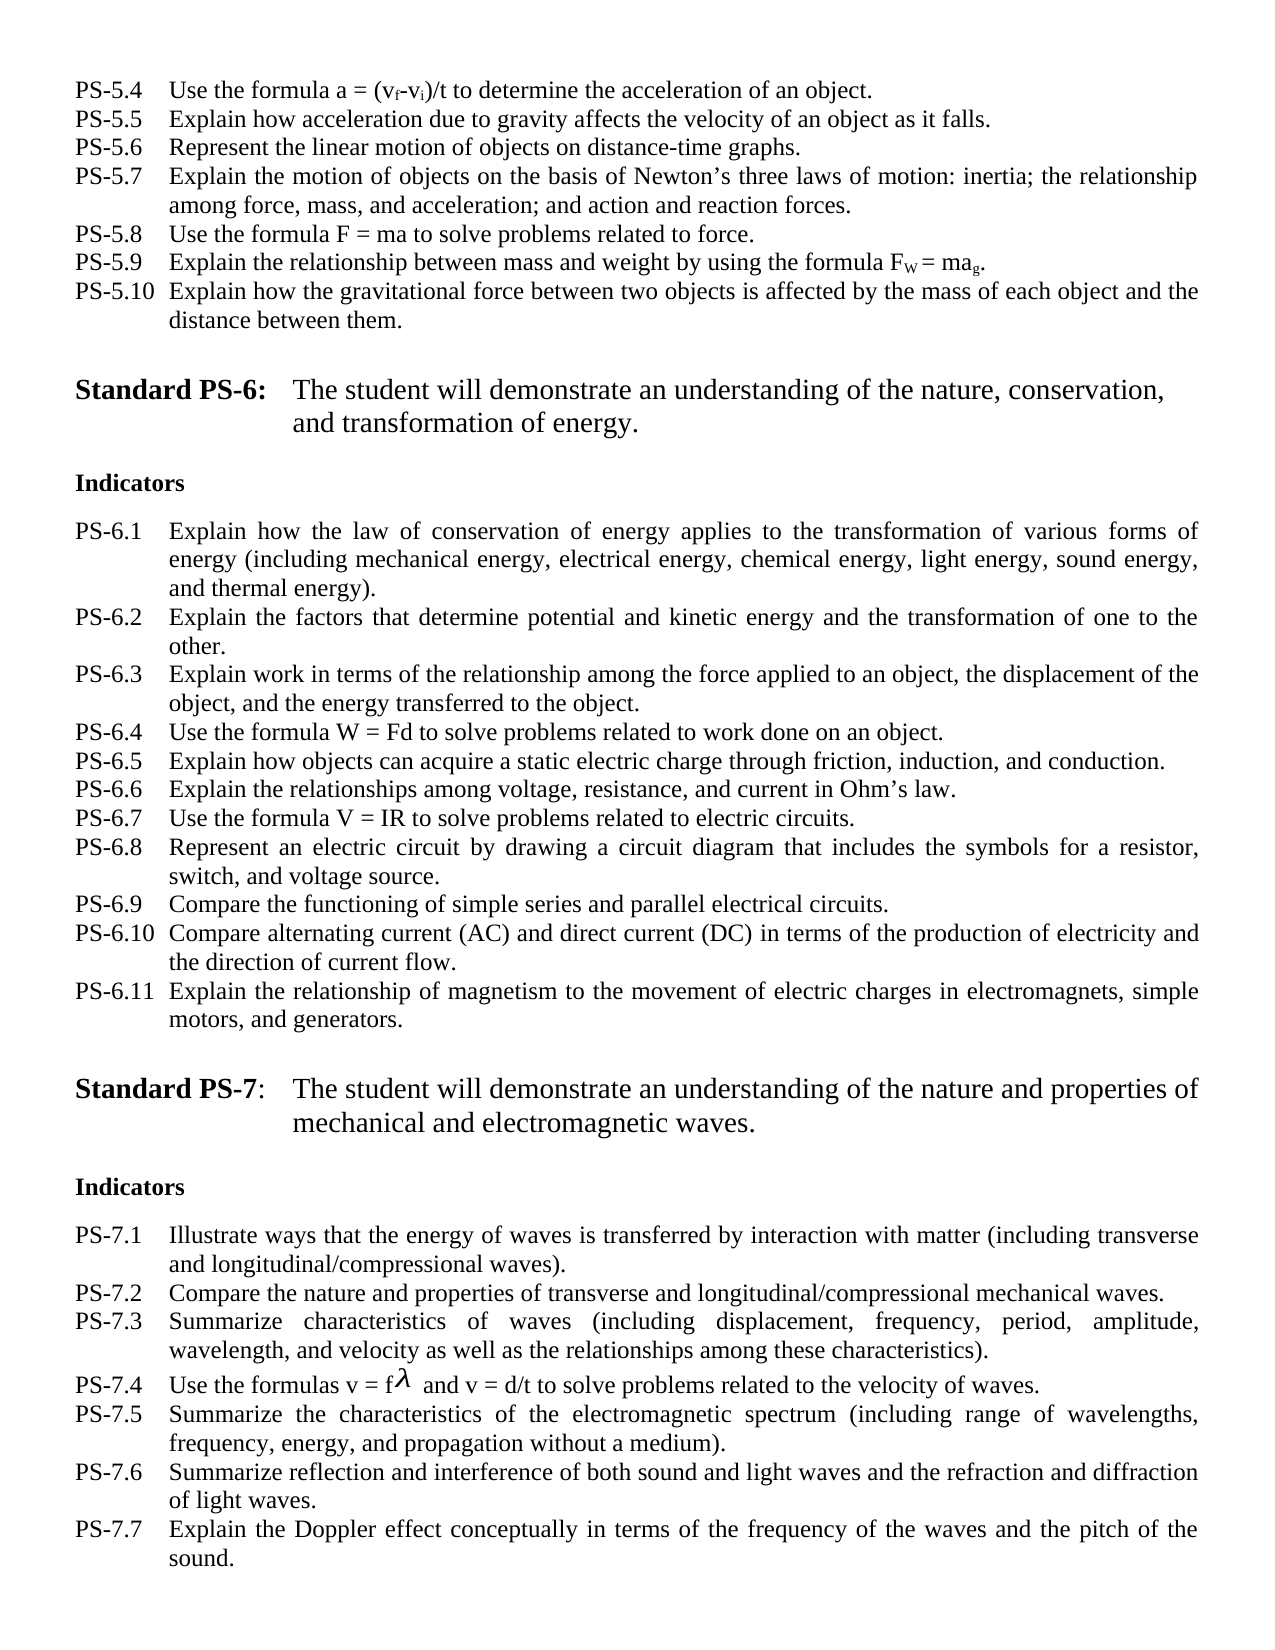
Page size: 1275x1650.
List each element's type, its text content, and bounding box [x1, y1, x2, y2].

text PS-5.7 Explain the motion of objects on the basis of Newton’s three laws of motion: inertia; the relationship among force, mass, and acceleration; and action and reaction forces. [75, 161, 1200, 219]
text PS-7.2 Compare the nature and properties of transverse and longitudinal/compressional mechanical waves. [75, 1278, 1200, 1306]
text PS-6.7 Use the formula V = IR to solve problems related to electric circuits. [75, 803, 1200, 832]
text PS-6.2 Explain the factors that determine potential and kinetic energy and the transformation of one to the other. [75, 602, 1200, 659]
text PS-6.9 Compare the functioning of simple series and parallel electrical circuits. [75, 889, 1200, 918]
text PS-5.5 Explain how acceleration due to gravity affects the velocity of an object as it falls. [75, 104, 1200, 132]
text PS-5.10 Explain how the gravitational force between two objects is affected by the mass of each object and the distance between them. [75, 276, 1200, 334]
text PS-6.4 Use the formula W = Fd to solve problems related to work done on an object. [75, 717, 1200, 746]
text PS-7.1 Illustrate ways that the energy of waves is transferred by interaction with matter (including transverse and longitudinal/compressional waves). [75, 1220, 1200, 1278]
subtitle Indicators [75, 1172, 1200, 1201]
text PS-5.9 Explain the relationship between mass and weight by using the formula FW = mag. [75, 247, 1200, 276]
text PS-6.1 Explain how the law of conservation of energy applies to the transformation of various forms of energy (including mechanical energy, electrical energy, chemical energy, light energy, sound energy, and thermal energy). [75, 516, 1200, 602]
text Standard PS-6: The student will demonstrate an understanding of the nature, conservation, and transformation of energy. [75, 372, 1200, 439]
text PS-7.6 Summarize reflection and interference of both sound and light waves and the refraction and diffraction of light waves. [75, 1457, 1200, 1514]
text Standard PS-7: The student will demonstrate an understanding of the nature and properties of mechanical and electromagnetic waves. [75, 1072, 1200, 1139]
text PS-6.10 Compare alternating current (AC) and direct current (DC) in terms of the production of electricity and the direction of current flow. [75, 918, 1200, 976]
text PS-6.6 Explain the relationships among voltage, resistance, and current in Ohm’s law. [75, 774, 1200, 803]
text PS-7.5 Summarize the characteristics of the electromagnetic spectrum (including range of wavelengths, frequency, energy, and propagation without a medium). [75, 1399, 1200, 1457]
text PS-7.7 Explain the Doppler effect conceptually in terms of the frequency of the waves and the pitch of the sound. [75, 1514, 1200, 1572]
text Indicators [75, 468, 1200, 497]
text PS-6.11 Explain the relationship of magnetism to the movement of electric charges in electromagnets, simple motors, and generators. [75, 976, 1200, 1033]
text PS-7.3 Summarize characteristics of waves (including displacement, frequency, period, amplitude, wavelength, and velocity as well as the relationships among these characteristics). [75, 1306, 1200, 1364]
text PS-5.6 Represent the linear motion of objects on distance-time graphs. [75, 132, 1200, 161]
text PS-7.4 Use the formulas v = f and v = d/t to solve problems related to the velocity of waves. [75, 1364, 1200, 1399]
text PS-5.4 Use the formula a = (vf-vi)/t to determine the acceleration of an object. [75, 75, 1200, 104]
text PS-5.8 Use the formula F = ma to solve problems related to force. [75, 219, 1200, 247]
text PS-6.5 Explain how objects can acquire a static electric charge through friction, induction, and conduction. [75, 746, 1200, 774]
text PS-6.8 Represent an electric circuit by drawing a circuit diagram that includes the symbols for a resistor, switch, and voltage source. [75, 832, 1200, 889]
text PS-6.3 Explain work in terms of the relationship among the force applied to an object, the displacement of the object, and the energy transferred to the object. [75, 659, 1200, 717]
